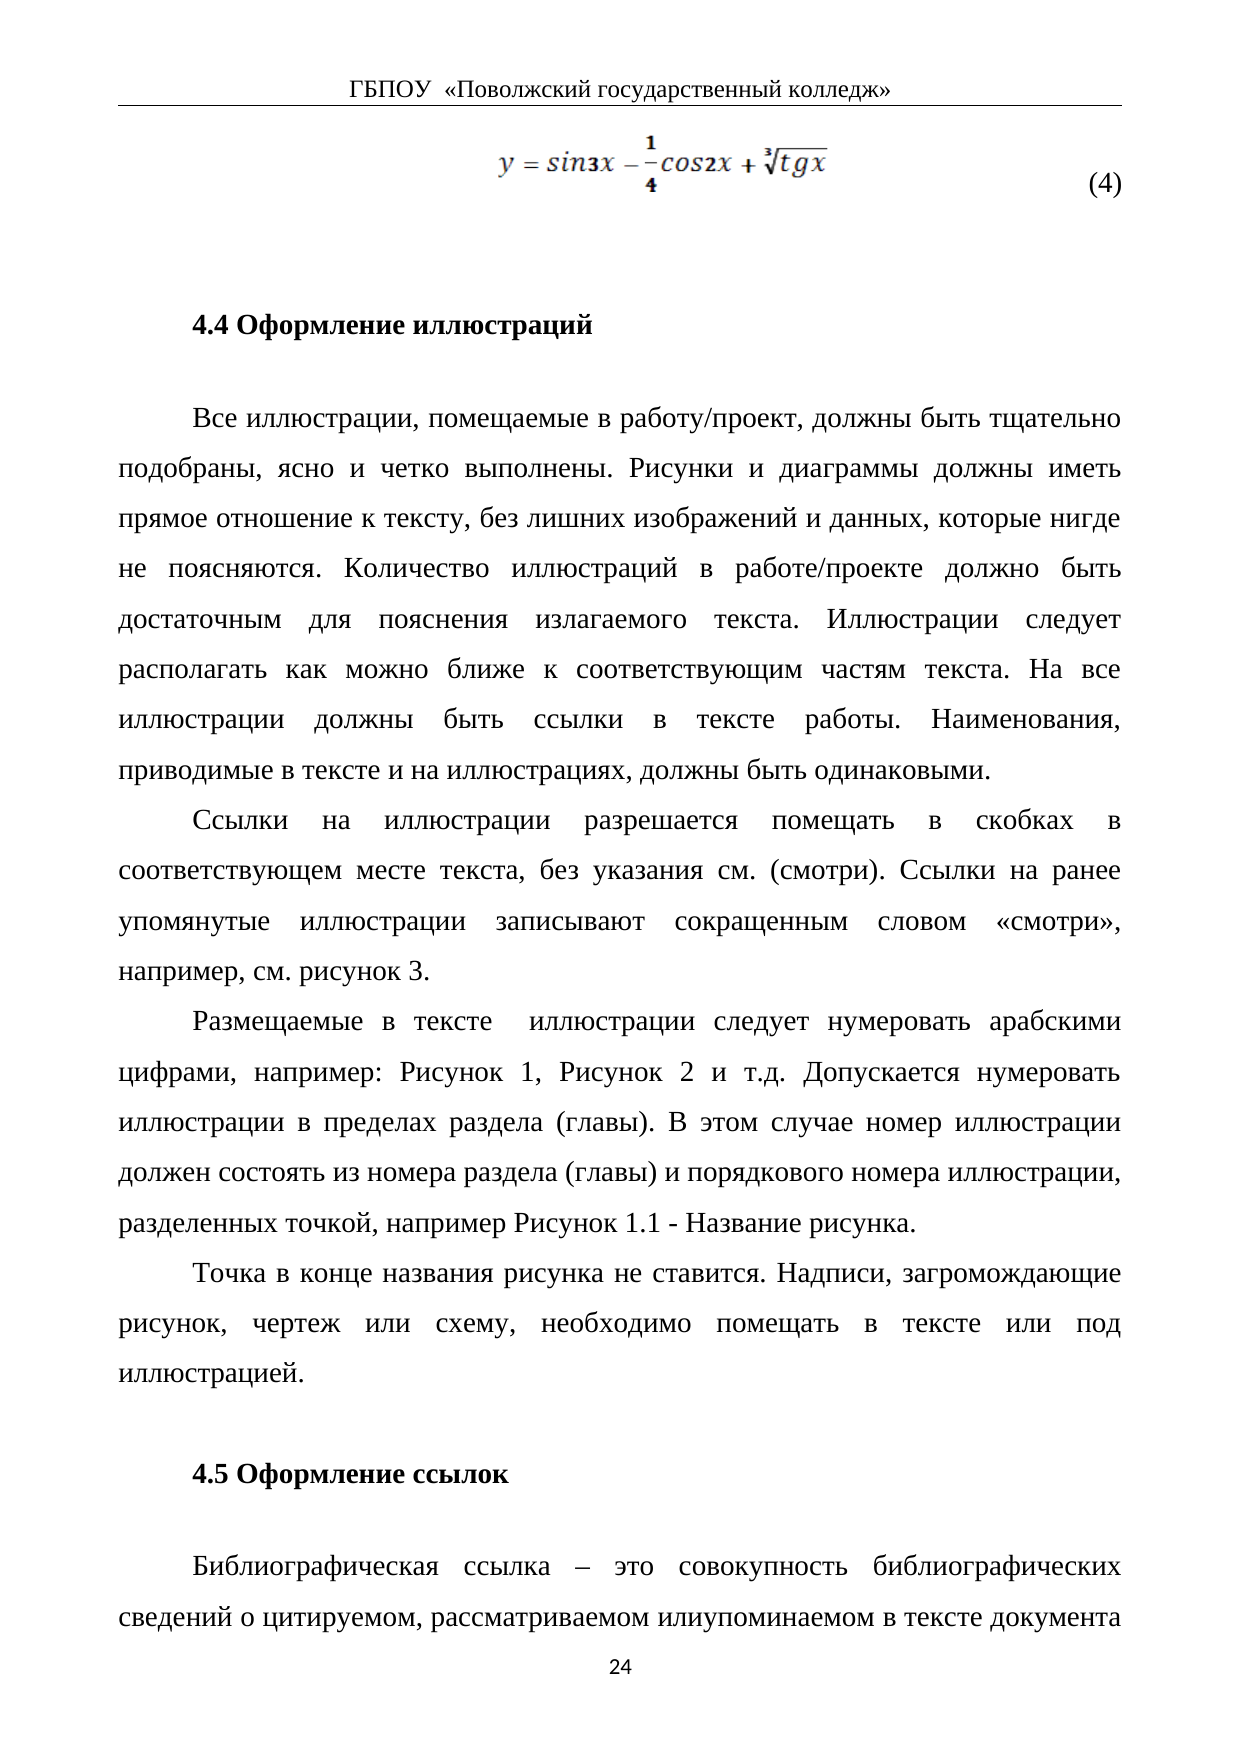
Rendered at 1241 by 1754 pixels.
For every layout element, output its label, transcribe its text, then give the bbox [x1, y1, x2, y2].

subtitle 4.5 Оформление ссылок [192, 1456, 1122, 1490]
subtitle 4.4 Оформление иллюстраций [192, 307, 1122, 341]
text Все иллюстрации, помещаемые в работу/проект, должны быть тщательно подобраны, ясно и четко выполнены. Рисунки и диаграммы должны иметь прямое отношение к тексту, без лишних изображений и данных, которые нигде не поясняются. Количество иллюстраций в работе/проекте должно быть достаточным для пояснения излагаемого текста. Иллюстрации следует располагать как можно ближе к соответствующим частям текста. На все иллюстрации должны быть ссылки в тексте работы. Наименования, приводимые в тексте и на иллюстрациях, должны быть одинаковыми. [118, 400, 1122, 785]
picture [498, 132, 831, 192]
text Точка в конце названия рисунка не ставится. Надписи, загромождающие рисунок, чертеж или схему, необходимо помещать в тексте или под иллюстрацией. [118, 1255, 1122, 1389]
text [118, 1548, 1122, 1632]
text Размещаемые в тексте иллюстрации следует нумеровать арабскими цифрами, например: Рисунок 1, Рисунок 2 и т.д. Допускается нумеровать иллюстрации в пределах раздела (главы). В этом случае номер иллюстрации должен состоять из номера раздела (главы) и порядкового номера иллюстрации, разделенных точкой, например Рисунок 1.1 - Название рисунка. [118, 1003, 1122, 1238]
text Ссылки на иллюстрации разрешается помещать в скобках в соответствующем месте текста, без указания см. (смотри). Ссылки на ранее упомянутые иллюстрации записывают сокращенным словом «смотри», например, см. рисунок 3. [118, 802, 1122, 987]
